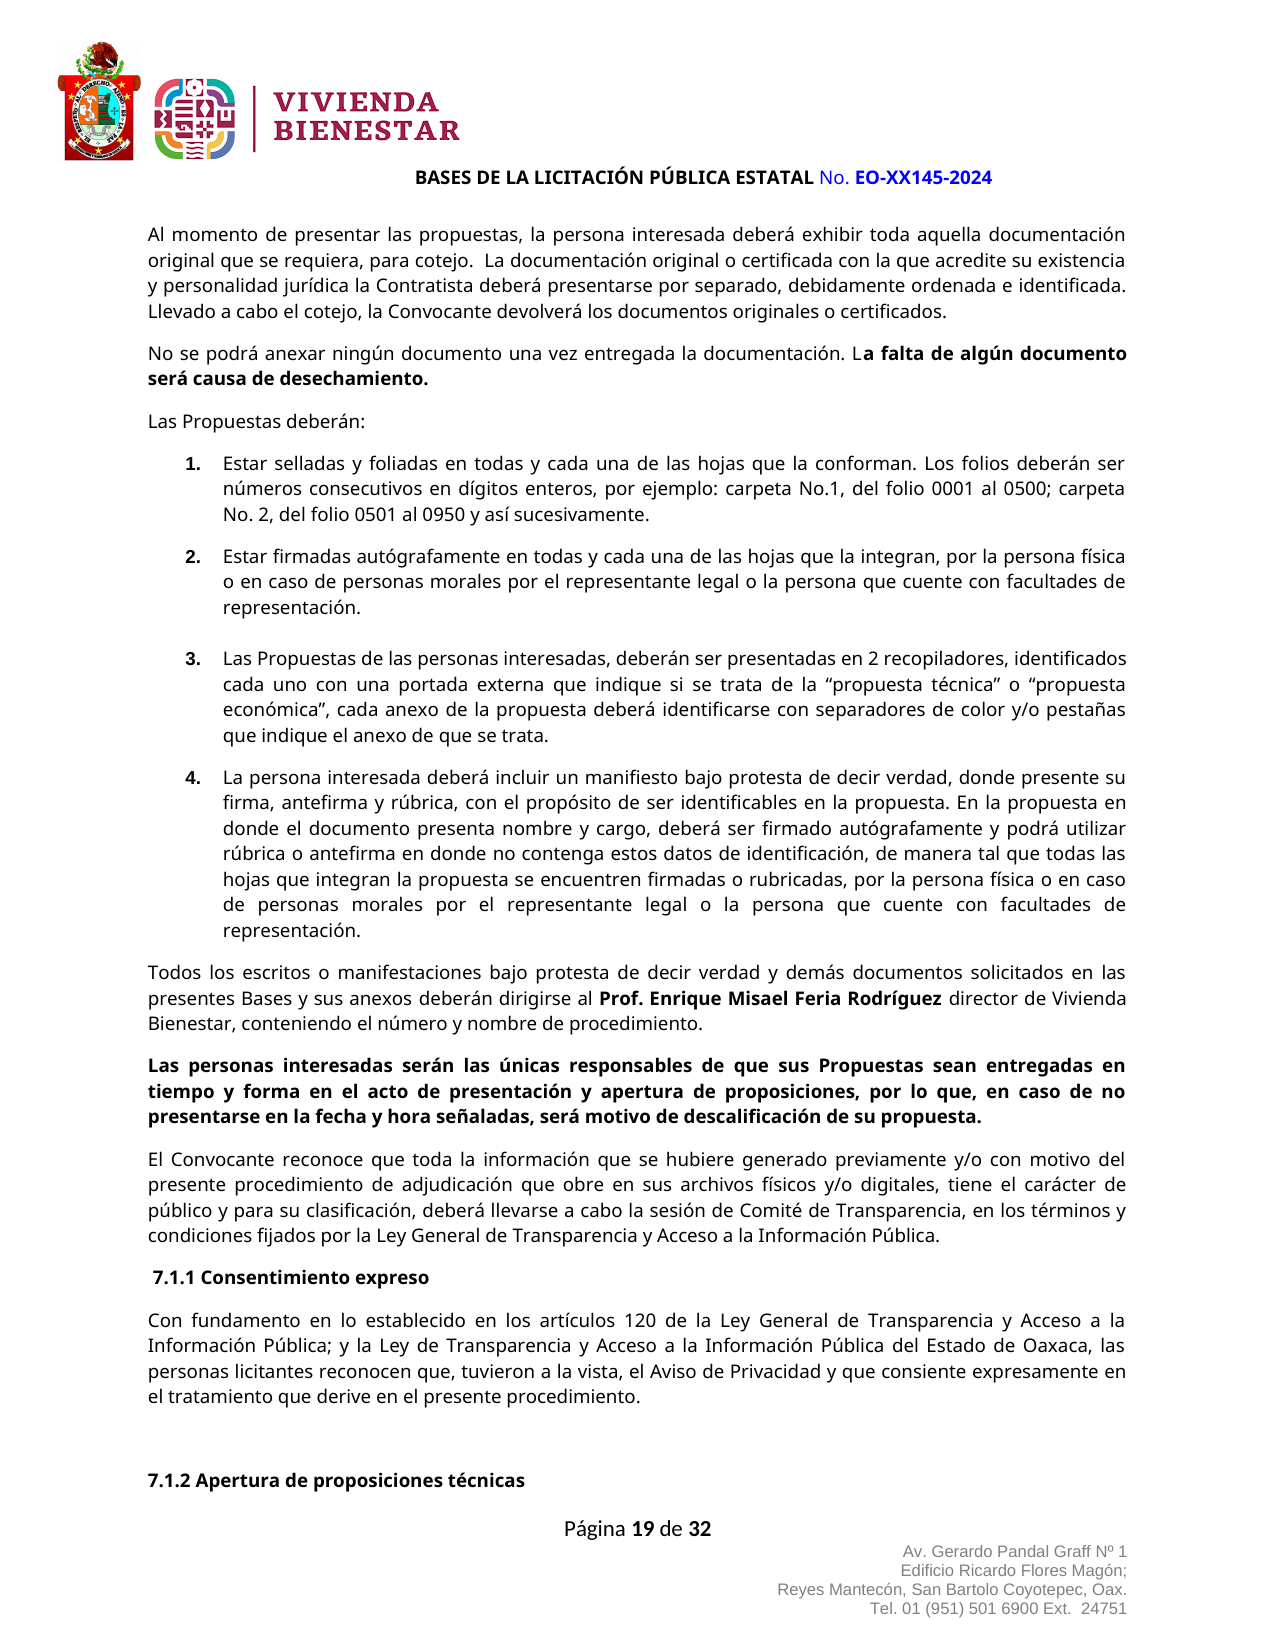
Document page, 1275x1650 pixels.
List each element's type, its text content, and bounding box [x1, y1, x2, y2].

text Al momento de presentar las propuestas, la persona interesada deberá exhibir toda aquella documentación original que se requiera, para cotejo. La documentación original o certificada con la que acredite su existencia y personalidad jurídica la Contratista deberá presentarse por separado, debidamente ordenada e identificada. Llevado a cabo el cotejo, la Convocante devolverá los documentos originales o certificados. [148, 221, 1127, 323]
list Las Propuestas de las personas interesadas, deberán ser presentadas en 2 recopiladores, identificados cada uno con una portada externa que indique si se trata de la “propuesta técnica” o “propuesta económica”, cada anexo de la propuesta deberá identificarse con separadores de color y/o pestañas que indique el anexo de que se trata. [185, 645, 1127, 747]
picture [55, 41, 143, 163]
text El Convocante reconoce que toda la información que se hubiere generado previamente y/o con motivo del presente procedimiento de adjudicación que obre en sus archivos físicos y/o digitales, tiene el carácter de público y para su clasificación, deberá llevarse a cabo la sesión de Comité de Transparencia, en los términos y condiciones fijados por la Ley General de Transparencia y Acceso a la Información Pública. [148, 1146, 1127, 1248]
text 7.1.1 Consentimiento expreso [148, 1265, 1127, 1290]
text Todos los escritos o manifestaciones bajo protesta de decir verdad y demás documentos solicitados en las presentes Bases y sus anexos deberán dirigirse al Prof. Enrique Misael Feria Rodríguez director de Vivienda Bienestar, conteniendo el número y nombre de procedimiento. [148, 959, 1127, 1036]
text 7.1.2 Apertura de proposiciones técnicas [148, 1468, 1127, 1493]
text Las Propuestas deberán: [148, 408, 1127, 433]
picture [150, 70, 476, 168]
text No se podrá anexar ningún documento una vez entregada la documentación. La falta de algún documento será causa de desechamiento. [148, 340, 1127, 391]
text Las personas interesadas serán las únicas responsables de que sus Propuestas sean entregadas en tiempo y forma en el acto de presentación y apertura de proposiciones, por lo que, en caso de no presentarse en la fecha y hora señaladas, será motivo de descalificación de su propuesta. [148, 1053, 1127, 1129]
text Con fundamento en lo establecido en los artículos 120 de la Ley General de Transparencia y Acceso a la Información Pública; y la Ley de Transparencia y Acceso a la Información Pública del Estado de Oaxaca, las personas licitantes reconocen que, tuvieron a la vista, el Aviso de Privacidad y que consiente expresamente en el tratamiento que derive en el presente procedimiento. [148, 1307, 1127, 1409]
list La persona interesada deberá incluir un manifiesto bajo protesta de decir verdad, donde presente su firma, antefirma y rúbrica, con el propósito de ser identificables en la propuesta. En la propuesta en donde el documento presenta nombre y cargo, deberá ser firmado autógrafamente y podrá utilizar rúbrica o antefirma en donde no contenga estos datos de identificación, de manera tal que todas las hojas que integran la propuesta se encuentren firmadas o rubricadas, por la persona física o en caso de personas morales por el representante legal o la persona que cuente con facultades de representación. [185, 764, 1127, 943]
list Estar firmadas autógrafamente en todas y cada una de las hojas que la integran, por la persona física o en caso de personas morales por el representante legal o la persona que cuente con facultades de representación. [185, 543, 1127, 620]
list Estar selladas y foliadas en todas y cada una de las hojas que la conforman. Los folios deberán ser números consecutivos en dígitos enteros, por ejemplo: carpeta No.1, del folio 0001 al 0500; carpeta No. 2, del folio 0501 al 0950 y así sucesivamente. [185, 450, 1127, 527]
